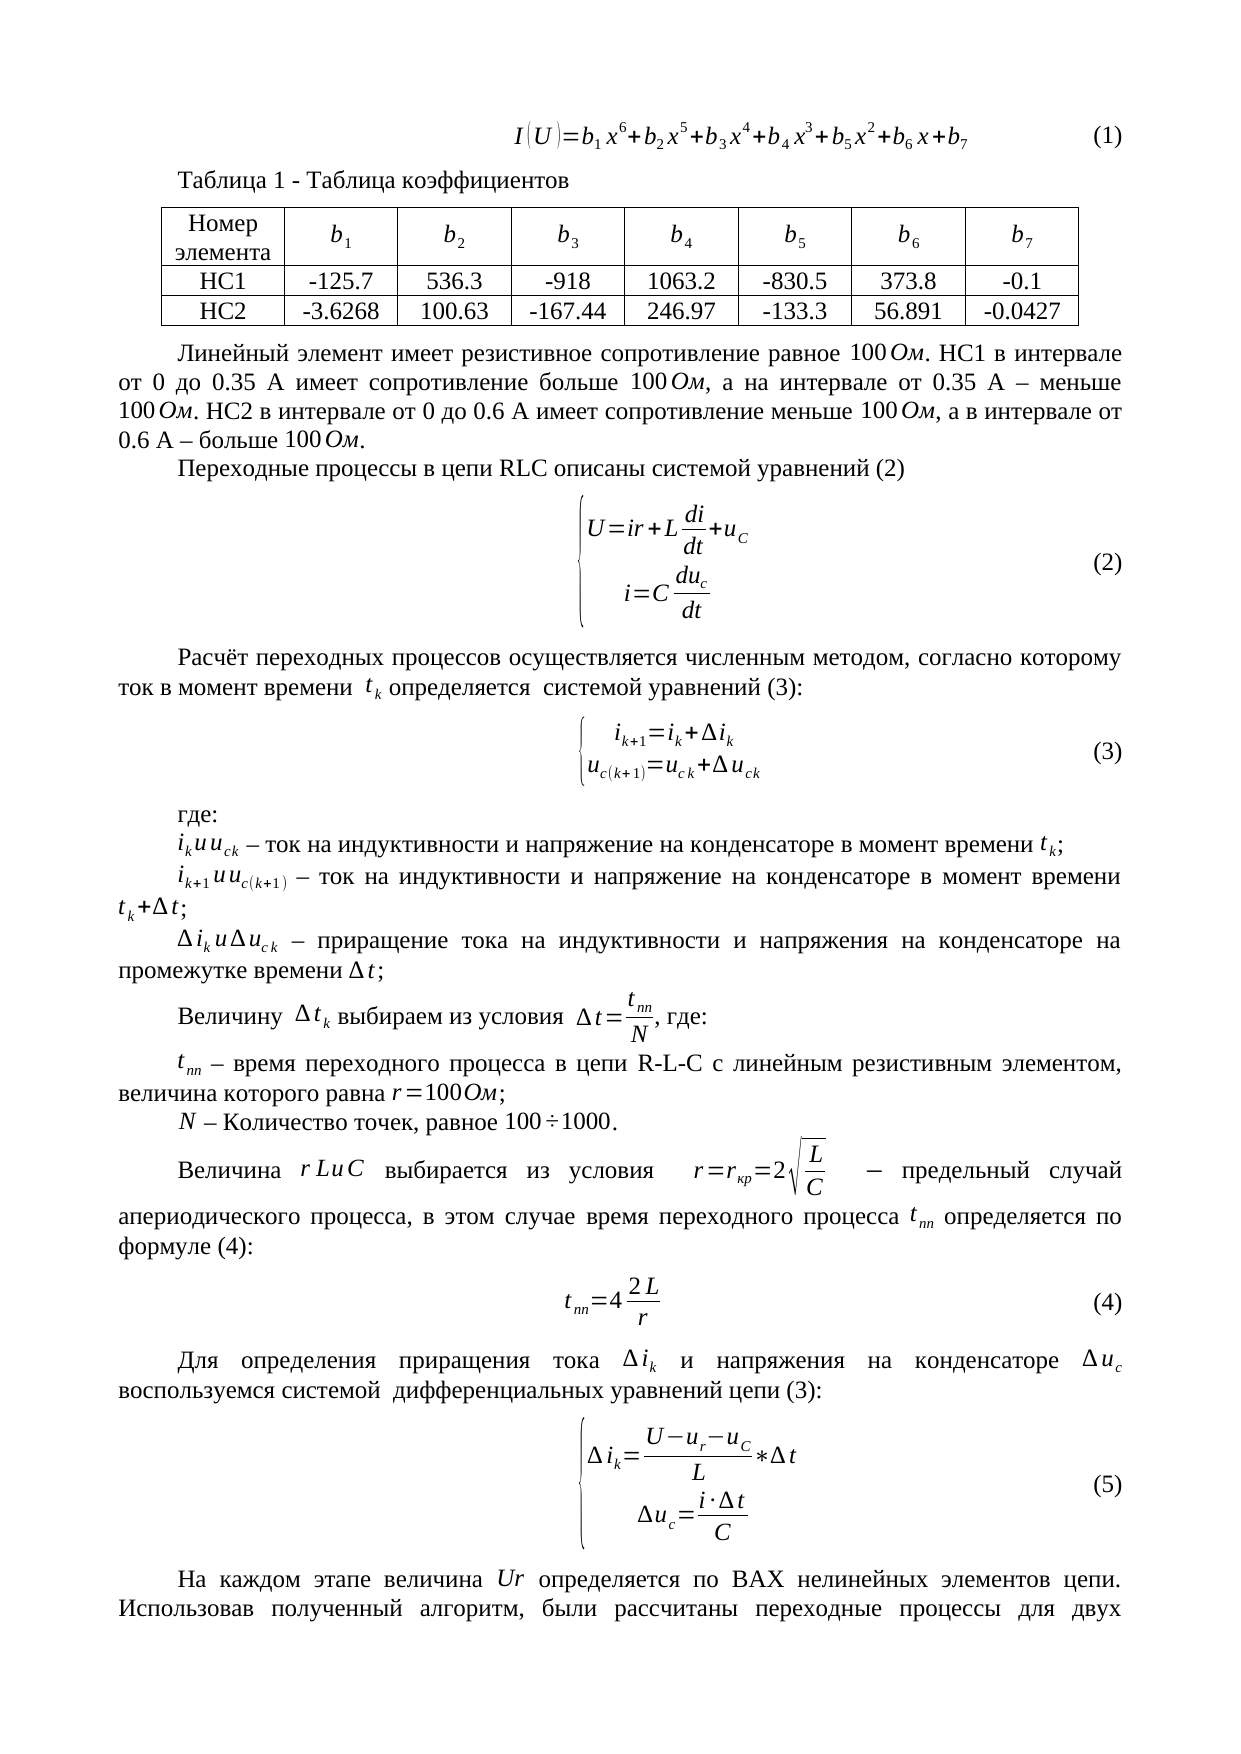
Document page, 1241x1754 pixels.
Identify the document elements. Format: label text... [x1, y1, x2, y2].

table_header [966, 208, 1078, 265]
table_cell -830.5 [739, 266, 851, 295]
table_header [285, 208, 397, 265]
text (1) [118, 118, 1122, 153]
text Величина выбирается из условия – предельный случай апериодического процесса, в этом случае время переходного процесса определяется по формуле (4): [118, 1136, 1122, 1260]
text Расчёт переходных процессов осуществляется численным методом, согласно которому ток в момент времени определяется системой уравнений (3): [118, 642, 1122, 702]
table_header [739, 208, 851, 265]
table_cell -918 [512, 266, 624, 295]
table_cell 1063.2 [625, 266, 738, 295]
table_cell -133.3 [739, 296, 851, 325]
table_header [512, 208, 624, 265]
text Величину выбираем из условия , где: [118, 984, 1122, 1047]
text – ток на индуктивности и напряжение на конденсаторе в момент времени ; [118, 860, 1122, 924]
text – приращение тока на индуктивности и напряжения на конденсаторе на промежутке времени ; [118, 924, 1122, 984]
table_header [852, 208, 965, 265]
table_cell -125.7 [285, 266, 397, 295]
table_cell 536.3 [398, 266, 511, 295]
table_cell 100.63 [398, 296, 511, 325]
text (5) [118, 1417, 1122, 1552]
text – время переходного процесса в цепи R-L-С с линейным резистивным элементом, величина которого равна ; [118, 1047, 1122, 1107]
table_cell НС2 [162, 296, 284, 325]
table_cell -3.6268 [285, 296, 397, 325]
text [118, 1564, 1122, 1622]
table_cell 56.891 [852, 296, 965, 325]
table_cell НС1 [162, 266, 284, 295]
table_cell -0.1 [966, 266, 1078, 295]
text где: [118, 799, 1122, 828]
text Таблица 1 - Таблица коэффициентов [118, 166, 1122, 194]
text – ток на индуктивности и напряжение на конденсаторе в момент времени ; [118, 828, 1122, 860]
table_header [625, 208, 738, 265]
text Линейный элемент имеет резистивное сопротивление равное . НС1 в интервале от 0 до 0.35 А имеет сопротивление больше , а на интервале от 0.35 А – меньше . НС2 в интервале от 0 до 0.6 А имеет сопротивление меньше , а в интервале от 0.6 А – больше . [118, 338, 1122, 453]
table_cell 246.97 [625, 296, 738, 325]
text – Количество точек, равное . [118, 1107, 1122, 1136]
table_cell 373.8 [852, 266, 965, 295]
text Переходные процессы в цепи RLС описаны системой уравнений (2) [118, 453, 1122, 482]
table_cell -0.0427 [966, 296, 1078, 325]
text (2) [118, 495, 1122, 630]
table_cell -167.44 [512, 296, 624, 325]
text (3) [118, 715, 1122, 787]
text (4) [118, 1273, 1122, 1332]
table_header Номер элемента [162, 208, 284, 265]
table_header [398, 208, 511, 265]
text Для определения приращения тока и напряжения на конденсаторе воспользуемся системой дифференциальных уравнений цепи (3): [118, 1344, 1122, 1404]
